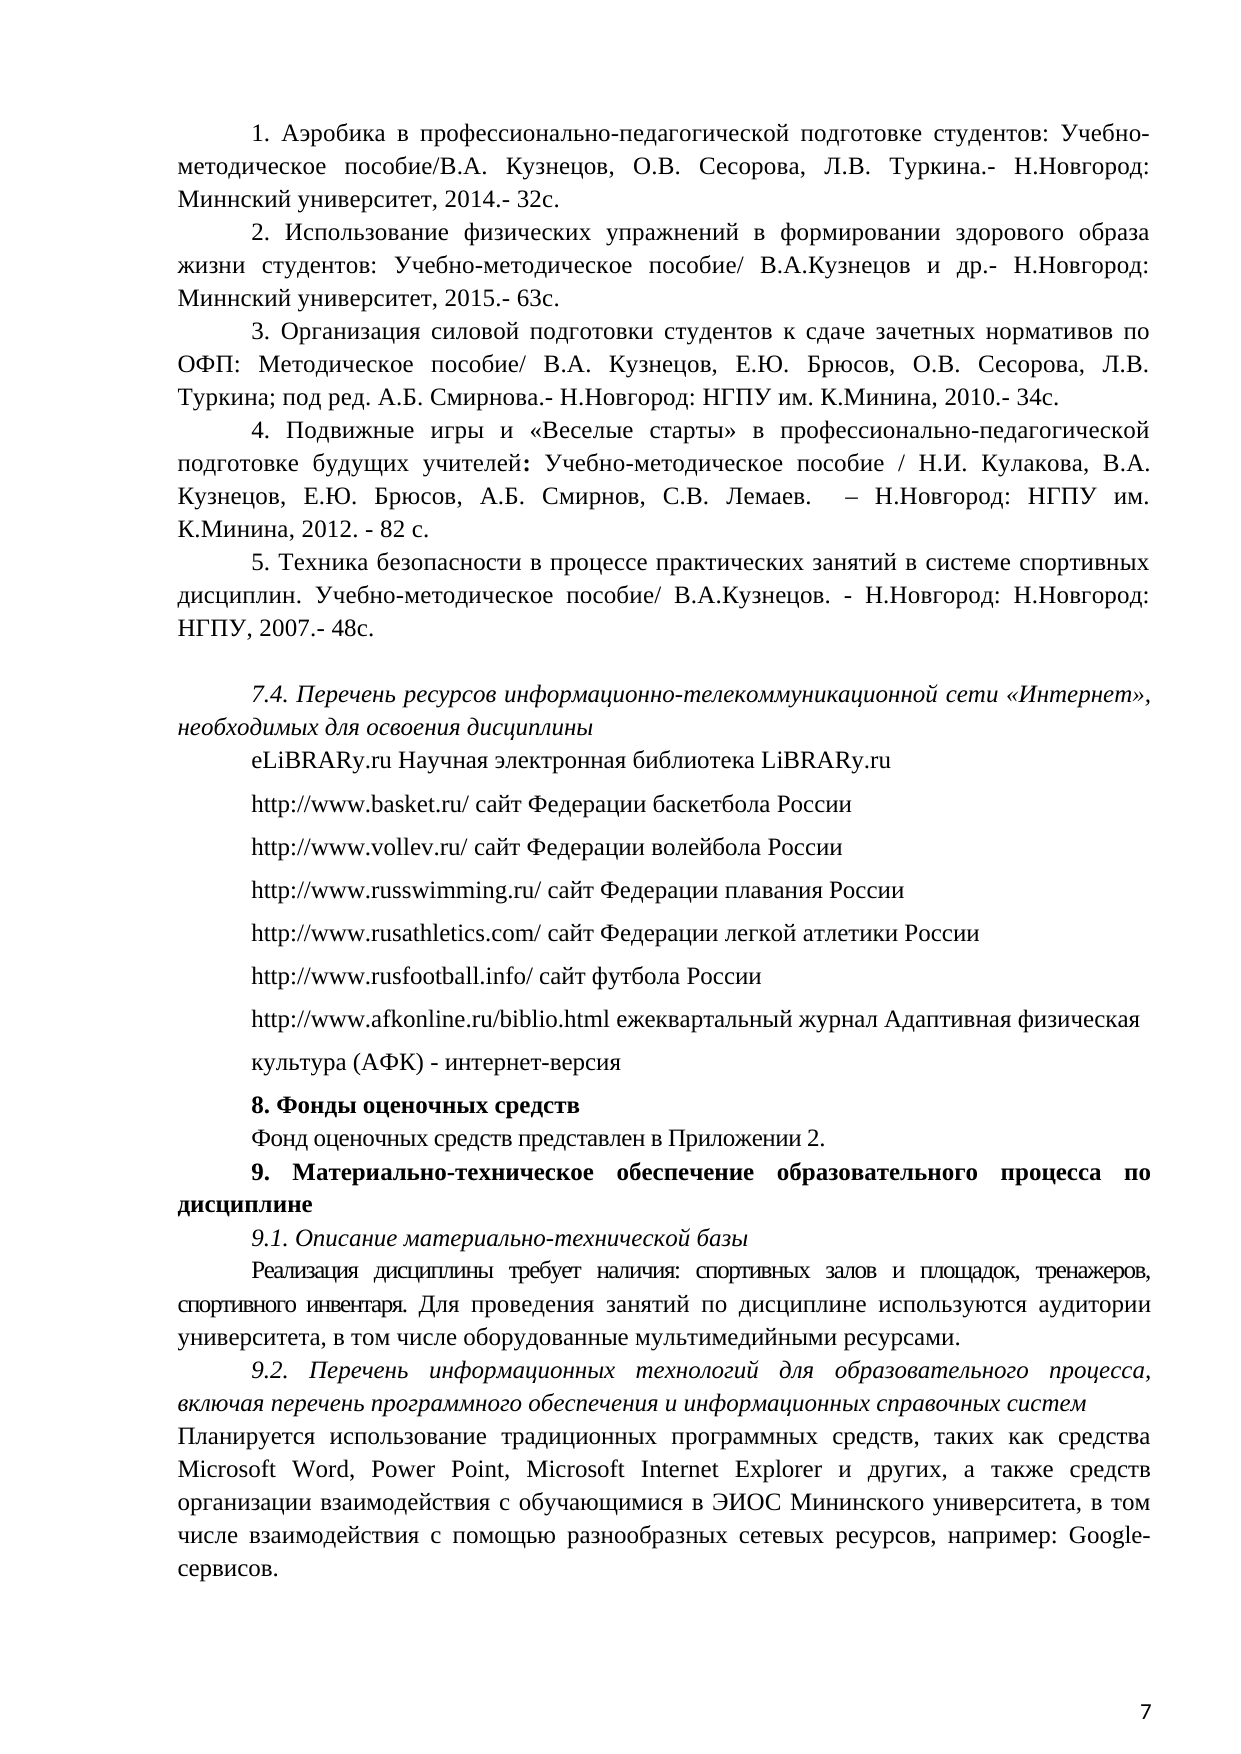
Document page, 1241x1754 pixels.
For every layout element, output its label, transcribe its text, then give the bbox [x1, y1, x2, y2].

text Планируется использование традиционных программных средств, таких как средства Microsoft Word, Power Point, Microsoft Internet Explorer и других, а также средств организации взаимодействия с обучающимися в ЭИОС Мининского университета, в том числе взаимодействия с помощью разнообразных сетевых ресурсов, например: Google-сервисов. [177, 1421, 1152, 1582]
text http://www.rusfootball.info/ сайт футбола России [177, 961, 1152, 990]
text http://www.russwimming.ru/ сайт Федерации плавания России [177, 875, 1152, 904]
text 8. Фонды оценочных средств [177, 1091, 1152, 1119]
text http://www.vollev.ru/ сайт Федерации волейбола России [177, 832, 1152, 861]
text 5. Техника безопасности в процессе практических занятий в системе спортивных дисциплин. Учебно-методическое пособие/ В.А.Кузнецов. - Н.Новгород: Н.Новгород: НГПУ, 2007.- 48с. [177, 547, 1152, 642]
text 2. Использование физических упражнений в формировании здорового образа жизни студентов: Учебно-методическое пособие/ В.А.Кузнецов и др.- Н.Новгород: Миннский университет, 2015.- 63с. [177, 217, 1152, 312]
text 9.2. Перечень информационных технологий для образовательного процесса, включая перечень программного обеспечения и информационных справочных систем [177, 1355, 1152, 1416]
text 9.1. Описание материально-технической базы [177, 1223, 1152, 1251]
text http://www.basket.ru/ сайт Федерации баскетбола России [177, 789, 1152, 817]
text культура (АФК) - интернет-версия [177, 1047, 1152, 1076]
text 7.4. Перечень ресурсов информационно-телекоммуникационной сети «Интернет», необходимых для освоения дисциплины [177, 679, 1152, 741]
text 3. Организация силовой подготовки студентов к сдаче зачетных нормативов по ОФП: Методическое пособие/ В.А. Кузнецов, Е.Ю. Брюсов, О.В. Сесорова, Л.В. Туркина; под ред. А.Б. Смирнова.- Н.Новгород: НГПУ им. К.Минина, 2010.- 34с. [177, 316, 1152, 411]
text Фонд оценочных средств представлен в Приложении 2. [177, 1123, 1152, 1152]
text 4. Подвижные игры и «Веселые старты» в профессионально-педагогической подготовке будущих учителей: Учебно-методическое пособие / Н.И. Кулакова, В.А. Кузнецов, Е.Ю. Брюсов, А.Б. Смирнов, С.В. Лемаев. – Н.Новгород: НГПУ им. К.Минина, 2012. - 82 с. [177, 415, 1152, 543]
text http://www.rusathletics.com/ сайт Федерации легкой атлетики России [177, 918, 1152, 947]
text 9. Материально-техническое обеспечение образовательного процесса по дисциплине [177, 1157, 1152, 1218]
text http://www.afkonline.ru/biblio.html ежеквартальный журнал Адаптивная физическая [177, 1004, 1152, 1033]
text 1. Аэробика в профессионально-педагогической подготовке студентов: Учебно-методическое пособие/В.А. Кузнецов, О.В. Сесорова, Л.В. Туркина.- Н.Новгород: Миннский университет, 2014.- 32с. [177, 118, 1152, 213]
text eLiBRARy.ru Научная электронная библиотека LiBRARy.ru [177, 746, 1152, 774]
text Реализация дисциплины требует наличия: спортивных залов и площадок, тренажеров, спортивного инвентаря. Для проведения занятий по дисциплине используются аудитории университета, в том числе оборудованные мультимедийными ресурсами. [177, 1256, 1152, 1350]
